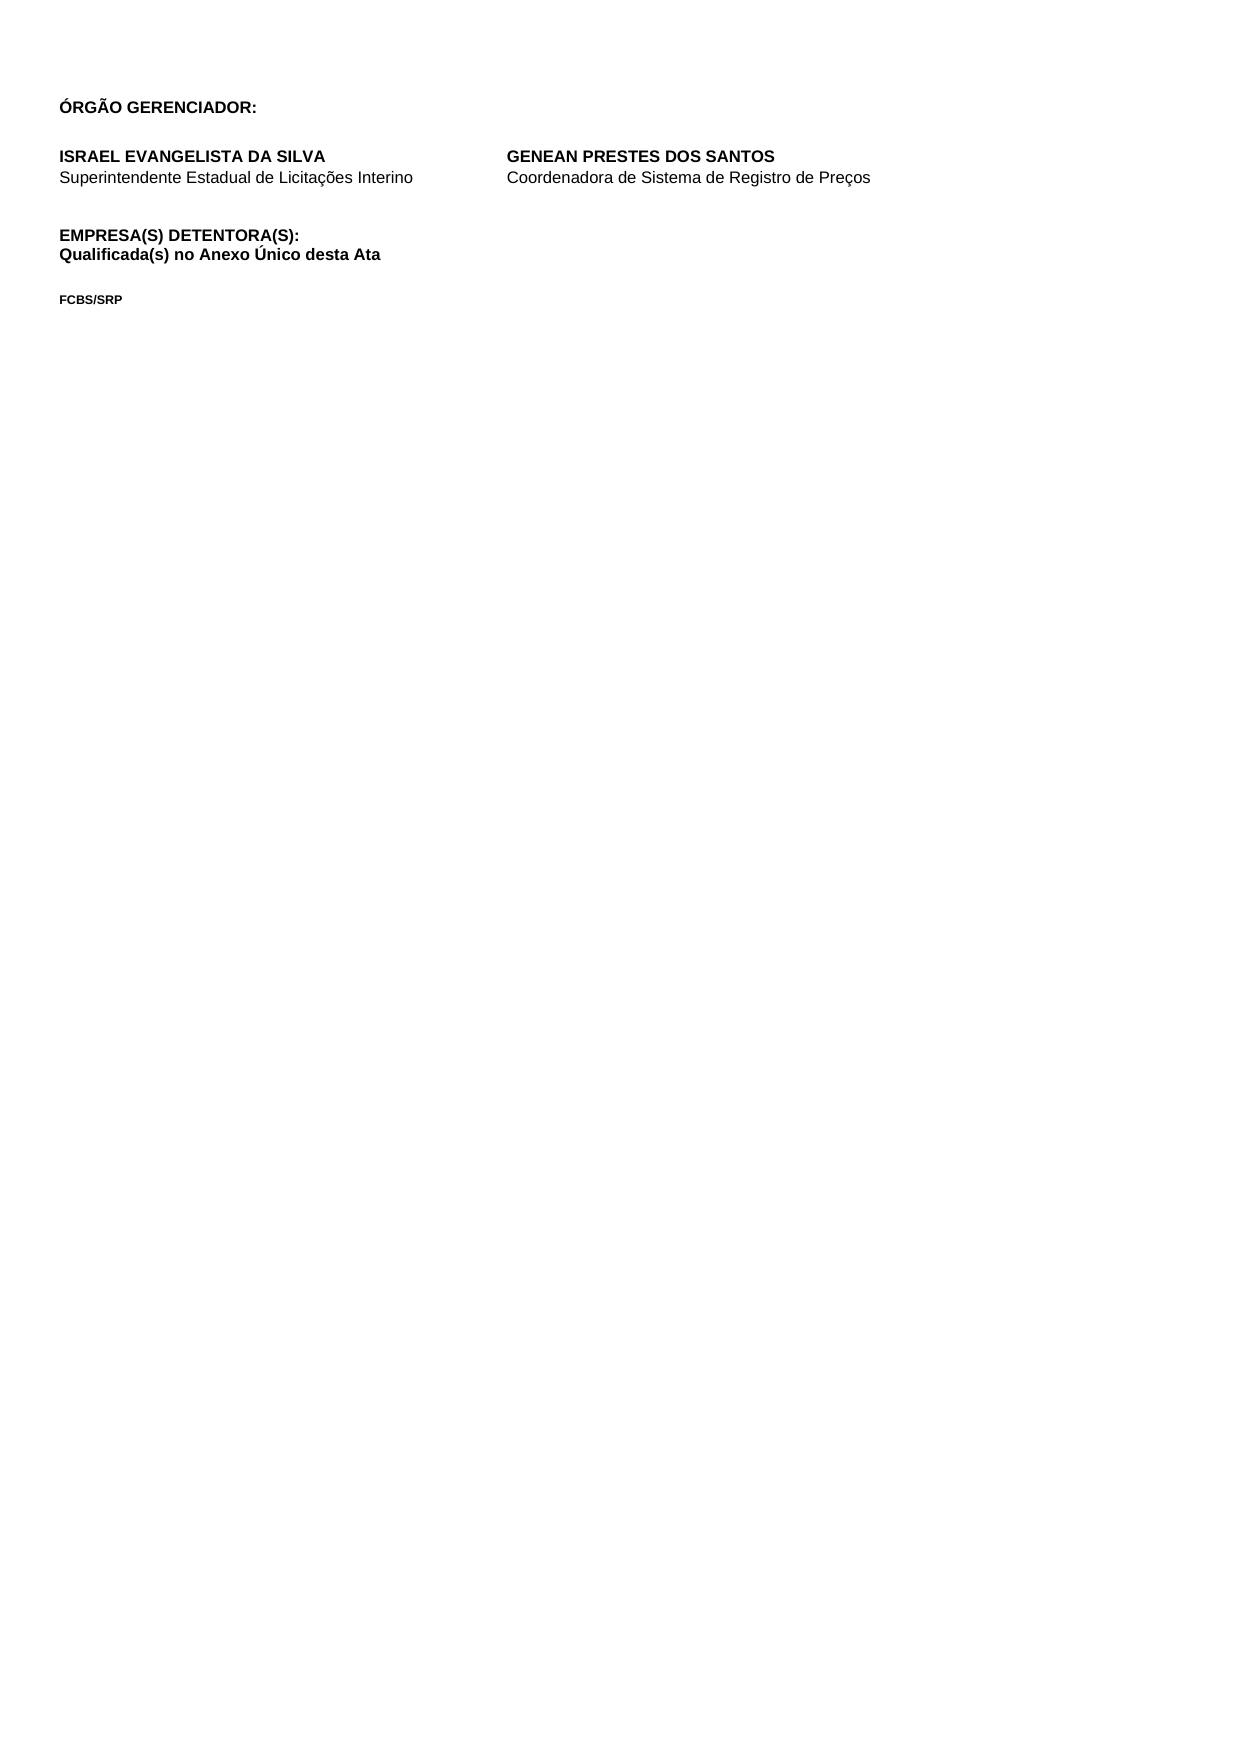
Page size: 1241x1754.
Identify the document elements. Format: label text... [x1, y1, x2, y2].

text ÓRGÃO GERENCIADOR: [59, 97, 1194, 117]
text EMPRESA(S) DETENTORA(S): [59, 226, 1194, 245]
text FCBS/SRP [59, 293, 1194, 307]
text Superintendente Estadual de Licitações Interino Coordenadora de Sistema de Registro de Preços [59, 168, 1194, 187]
text Qualificada(s) no Anexo Único desta Ata [59, 245, 1194, 264]
text ISRAEL EVANGELISTA DA SILVA GENEAN PRESTES DOS SANTOS [59, 136, 1194, 168]
